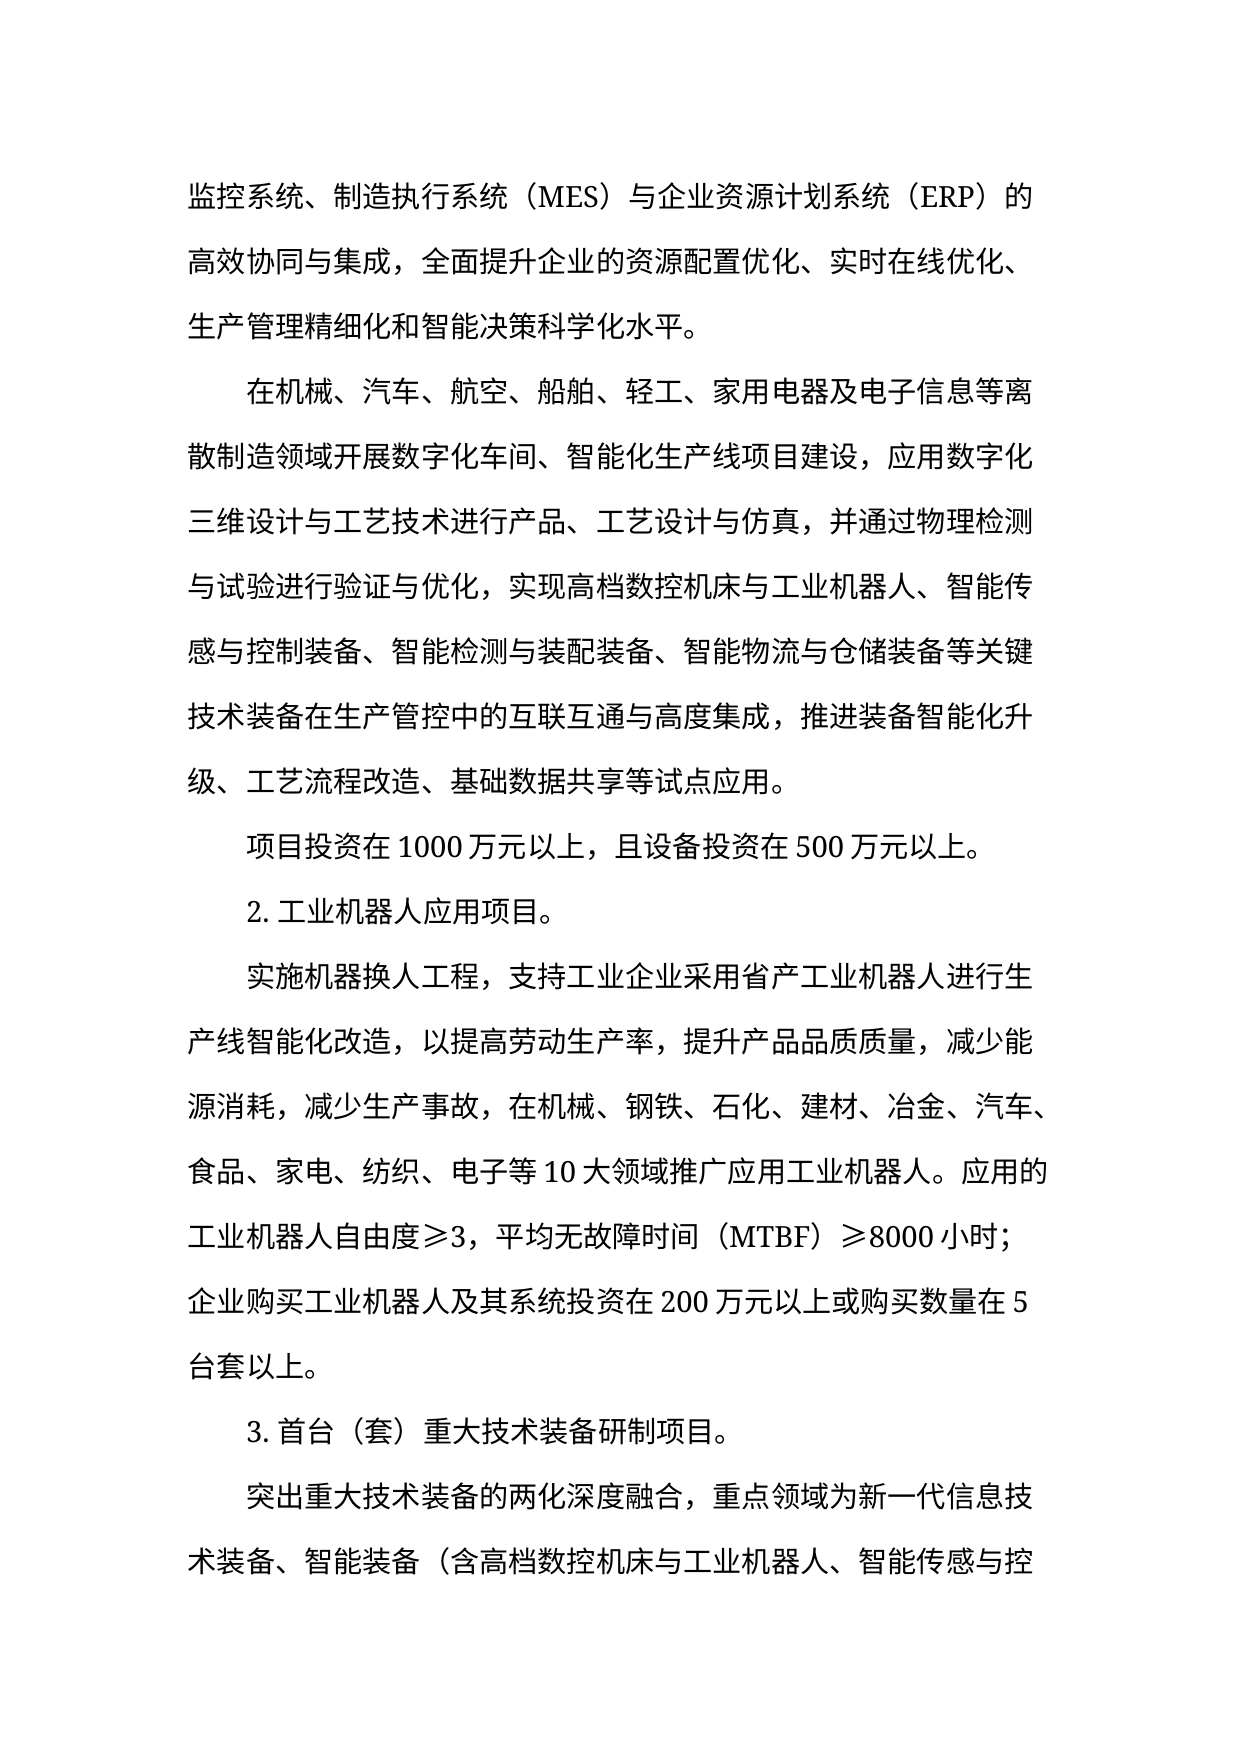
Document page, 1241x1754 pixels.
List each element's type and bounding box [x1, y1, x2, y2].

text [187, 162, 1053, 1592]
